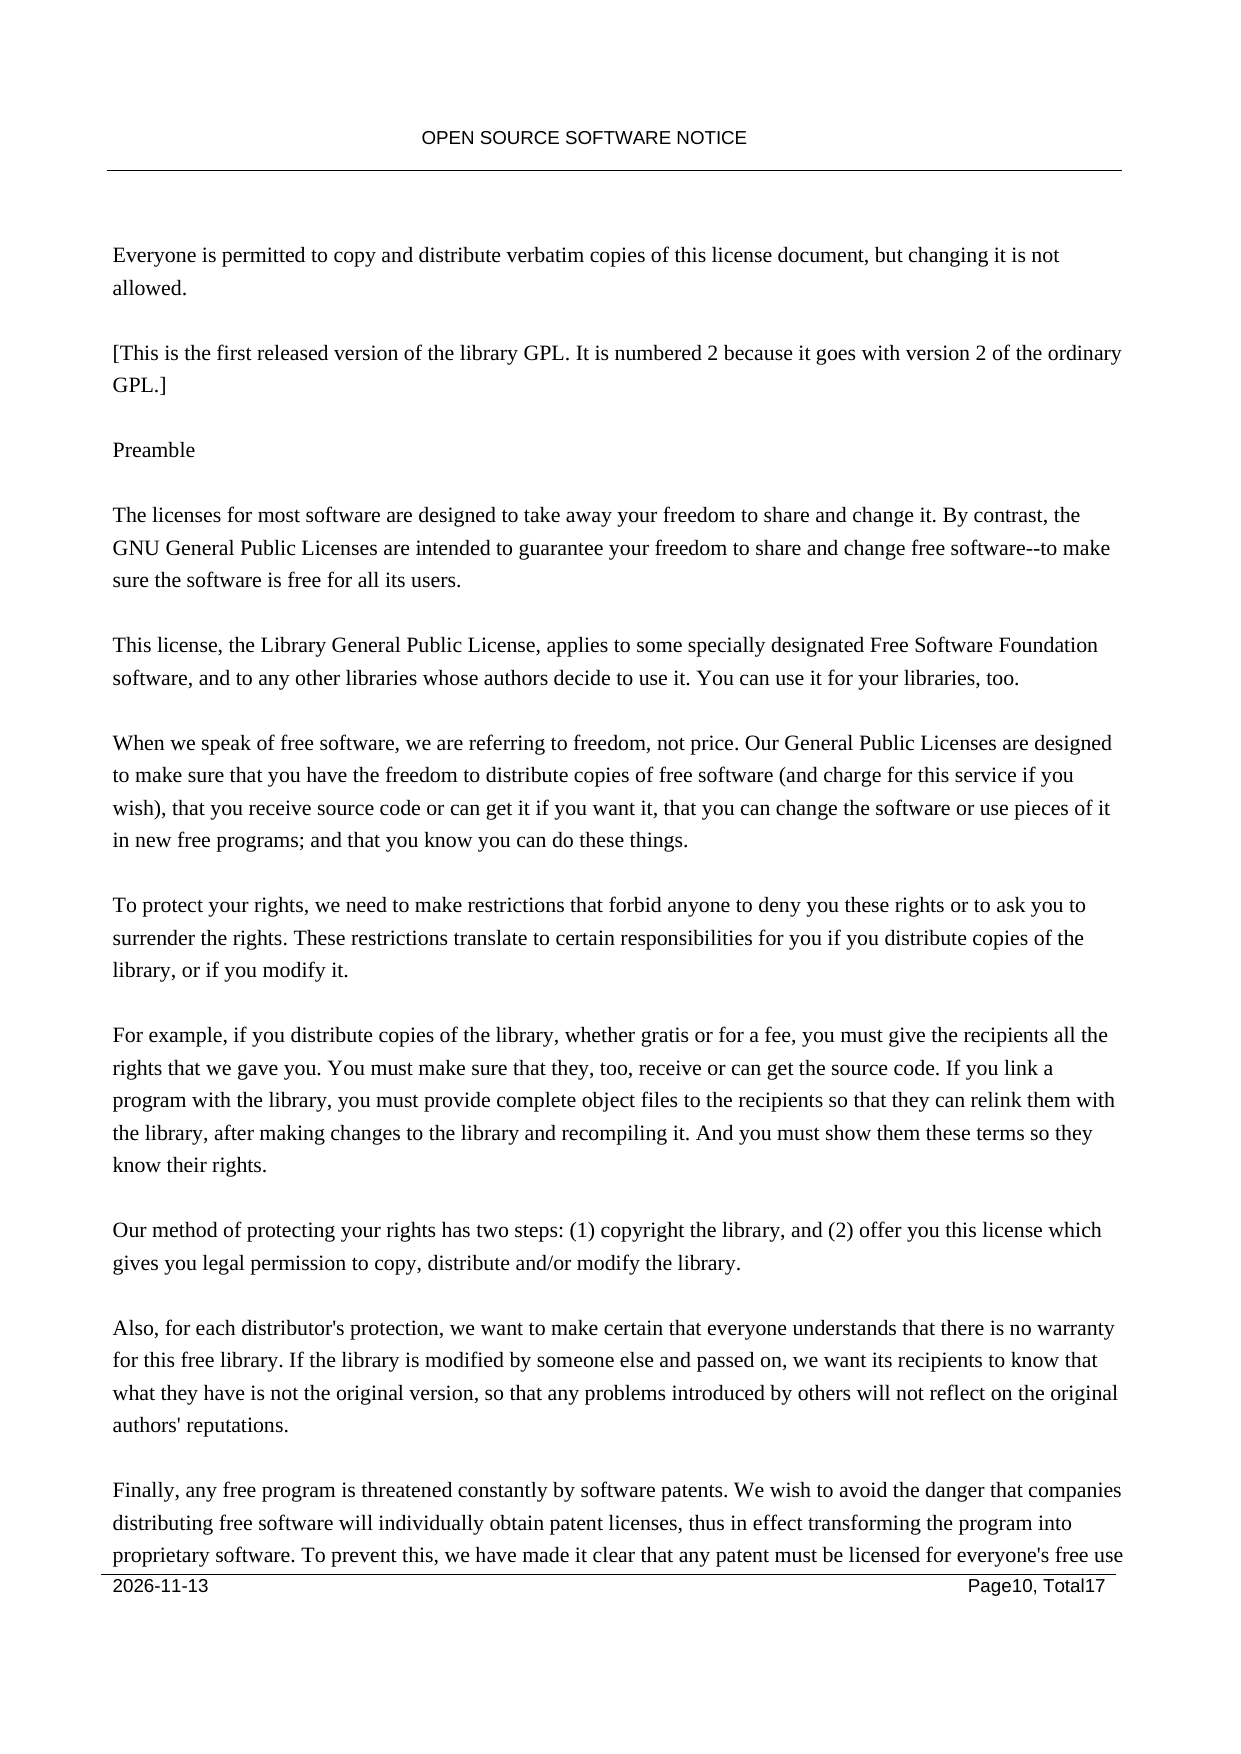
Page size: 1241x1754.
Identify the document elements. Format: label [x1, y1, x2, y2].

text [112, 206, 1128, 1571]
